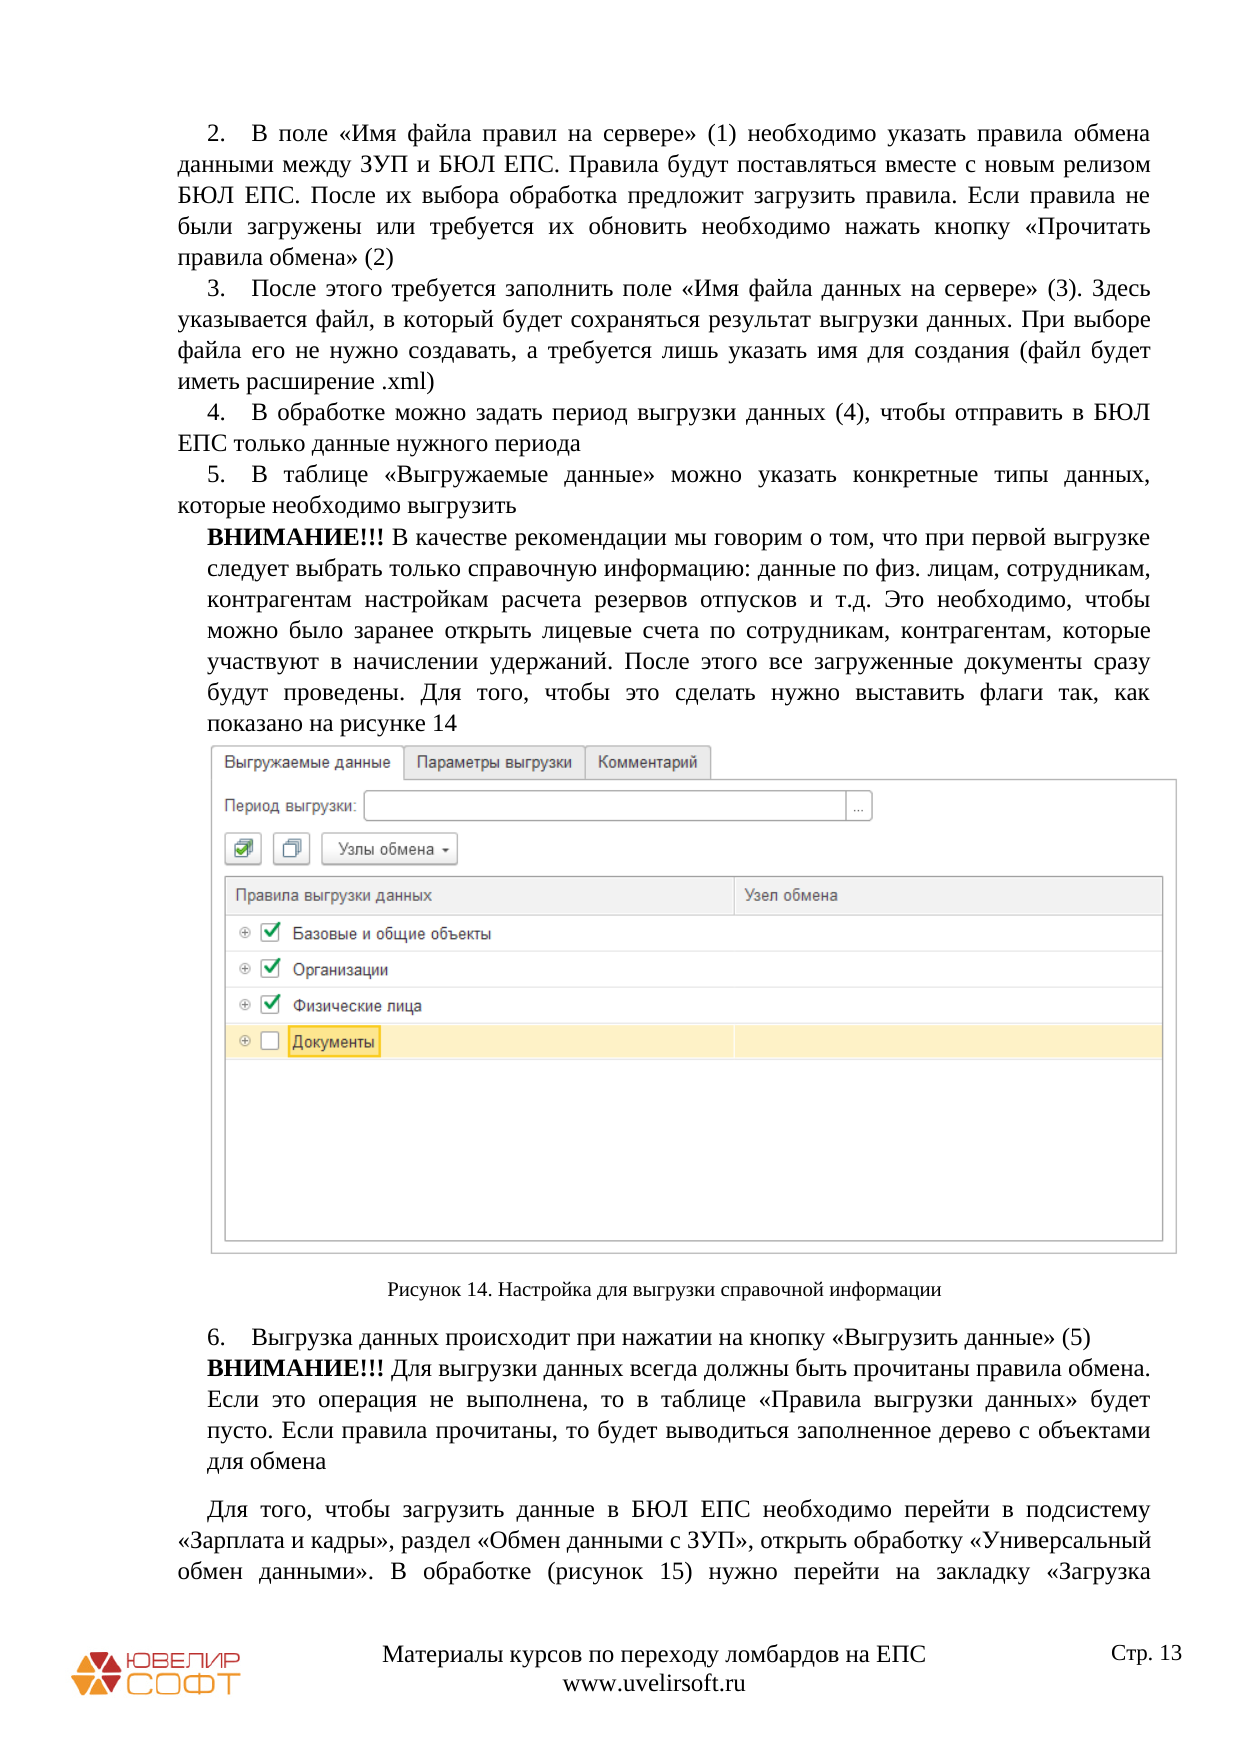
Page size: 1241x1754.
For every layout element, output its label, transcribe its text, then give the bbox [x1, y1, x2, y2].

list В поле «Имя файла правил на сервере» (1) необходимо указать правила обмена данными между ЗУП и БЮЛ ЕПС. Правила будут поставляться вместе с новым релизом БЮЛ ЕПС. После их выбора обработка предложит загрузить правила. Если правила не были загружены или требуется их обновить необходимо нажать кнопку «Прочитать правила обмена» (2) [177, 118, 1152, 271]
picture [206, 738, 1182, 1259]
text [177, 1494, 1152, 1585]
picture [57, 1638, 255, 1707]
list В таблице «Выгружаемые данные» можно указать конкретные типы данных, которые необходимо выгрузить [177, 459, 1152, 519]
list В обработке можно задать период выгрузки данных (4), чтобы отправить в БЮЛ ЕПС только данные нужного периода [177, 397, 1152, 457]
list ВНИМАНИЕ!!! Для выгрузки данных всегда должны быть прочитаны правила обмена. Если это операция не выполнена, то в таблице «Правила выгрузки данных» будет пусто. Если правила прочитаны, то будет выводиться заполненное дерево с объектами для обмена [207, 1353, 1152, 1475]
text Рисунок 14. Настройка для выгрузки справочной информации [177, 1277, 1152, 1301]
list После этого требуется заполнить поле «Имя файла данных на сервере» (3). Здесь указывается файл, в который будет сохраняться результат выгрузки данных. При выборе файла его не нужно создавать, а требуется лишь указать имя для создания (файл будет иметь расширение .xml) [177, 273, 1152, 395]
list Выгрузка данных происходит при нажатии на кнопку «Выгрузить данные» (5) [177, 1322, 1152, 1351]
list ВНИМАНИЕ!!! В качестве рекомендации мы говорим о том, что при первой выгрузке следует выбрать только справочную информацию: данные по физ. лицам, сотрудникам, контрагентам настройкам расчета резервов отпусков и т.д. Это необходимо, чтобы можно было заранее открыть лицевые счета по сотрудникам, контрагентам, которые участвуют в начислении удержаний. После этого все загруженные документы сразу будут проведены. Для того, чтобы это сделать нужно выставить флаги так, как показано на рисунке 14 [207, 522, 1152, 737]
